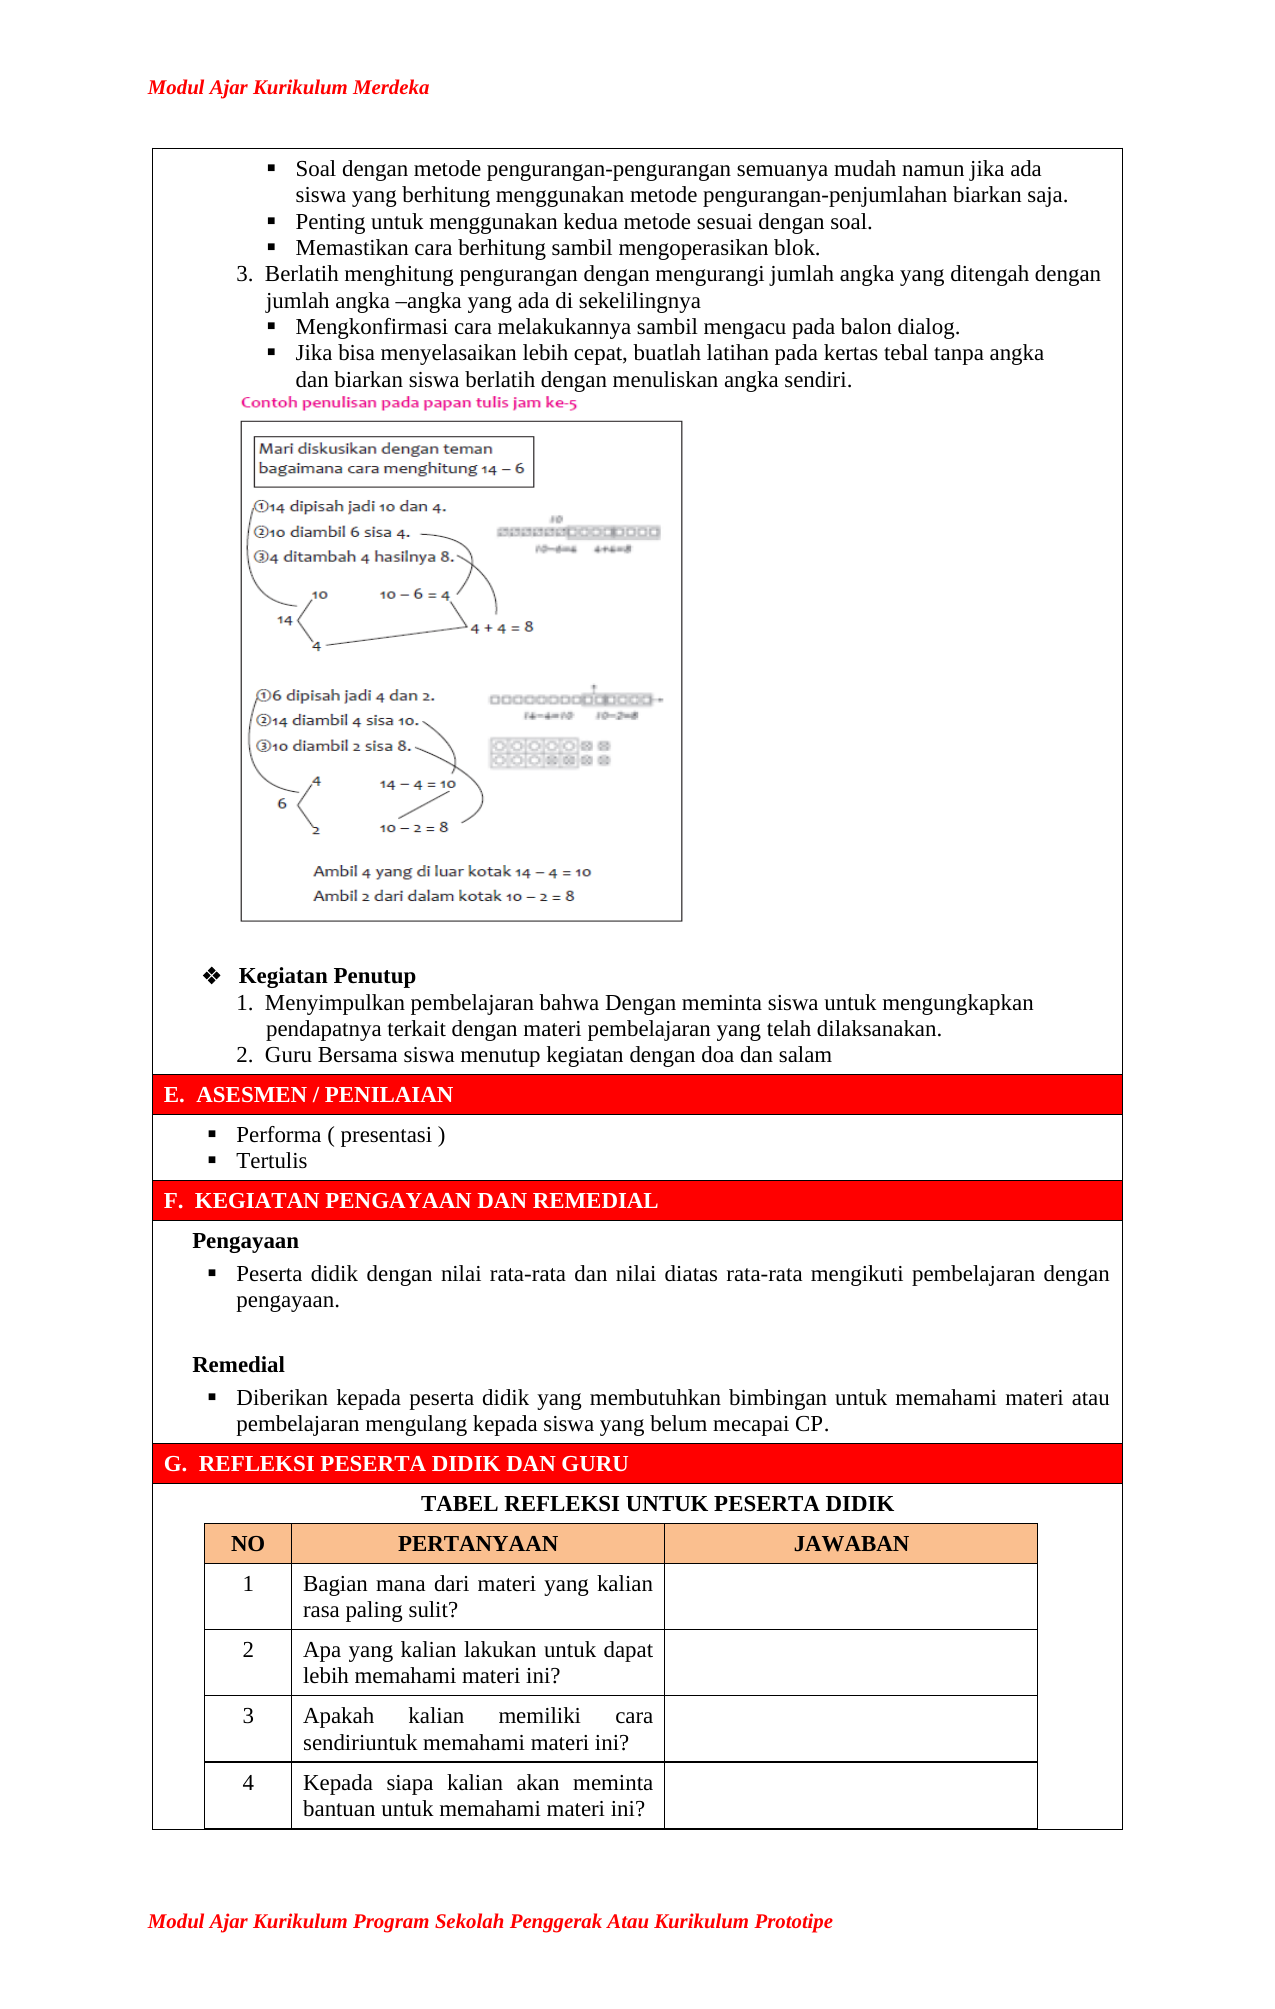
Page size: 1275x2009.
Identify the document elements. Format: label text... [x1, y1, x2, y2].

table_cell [153, 149, 1122, 1074]
table_cell Performa ( presentasi ) Tertulis [153, 1115, 1122, 1180]
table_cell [153, 1484, 1122, 1829]
table_cell G. REFLEKSI PESERTA DIDIK DAN GURU [153, 1444, 1122, 1483]
table_cell F. KEGIATAN PENGAYAAN DAN REMEDIAL [153, 1181, 1122, 1220]
picture [236, 392, 698, 936]
table_cell E. ASESMEN / PENILAIAN [153, 1075, 1122, 1114]
table_cell Pengayaan Peserta didik dengan nilai rata-rata dan nilai diatas rata-rata mengikuti pembelajaran dengan pengayaan. Remedial Diberikan kepada peserta didik yang membutuhkan bimbingan untuk memahami materi atau pembelajaran mengulang kepada siswa yang belum mecapai CP. [153, 1221, 1122, 1443]
